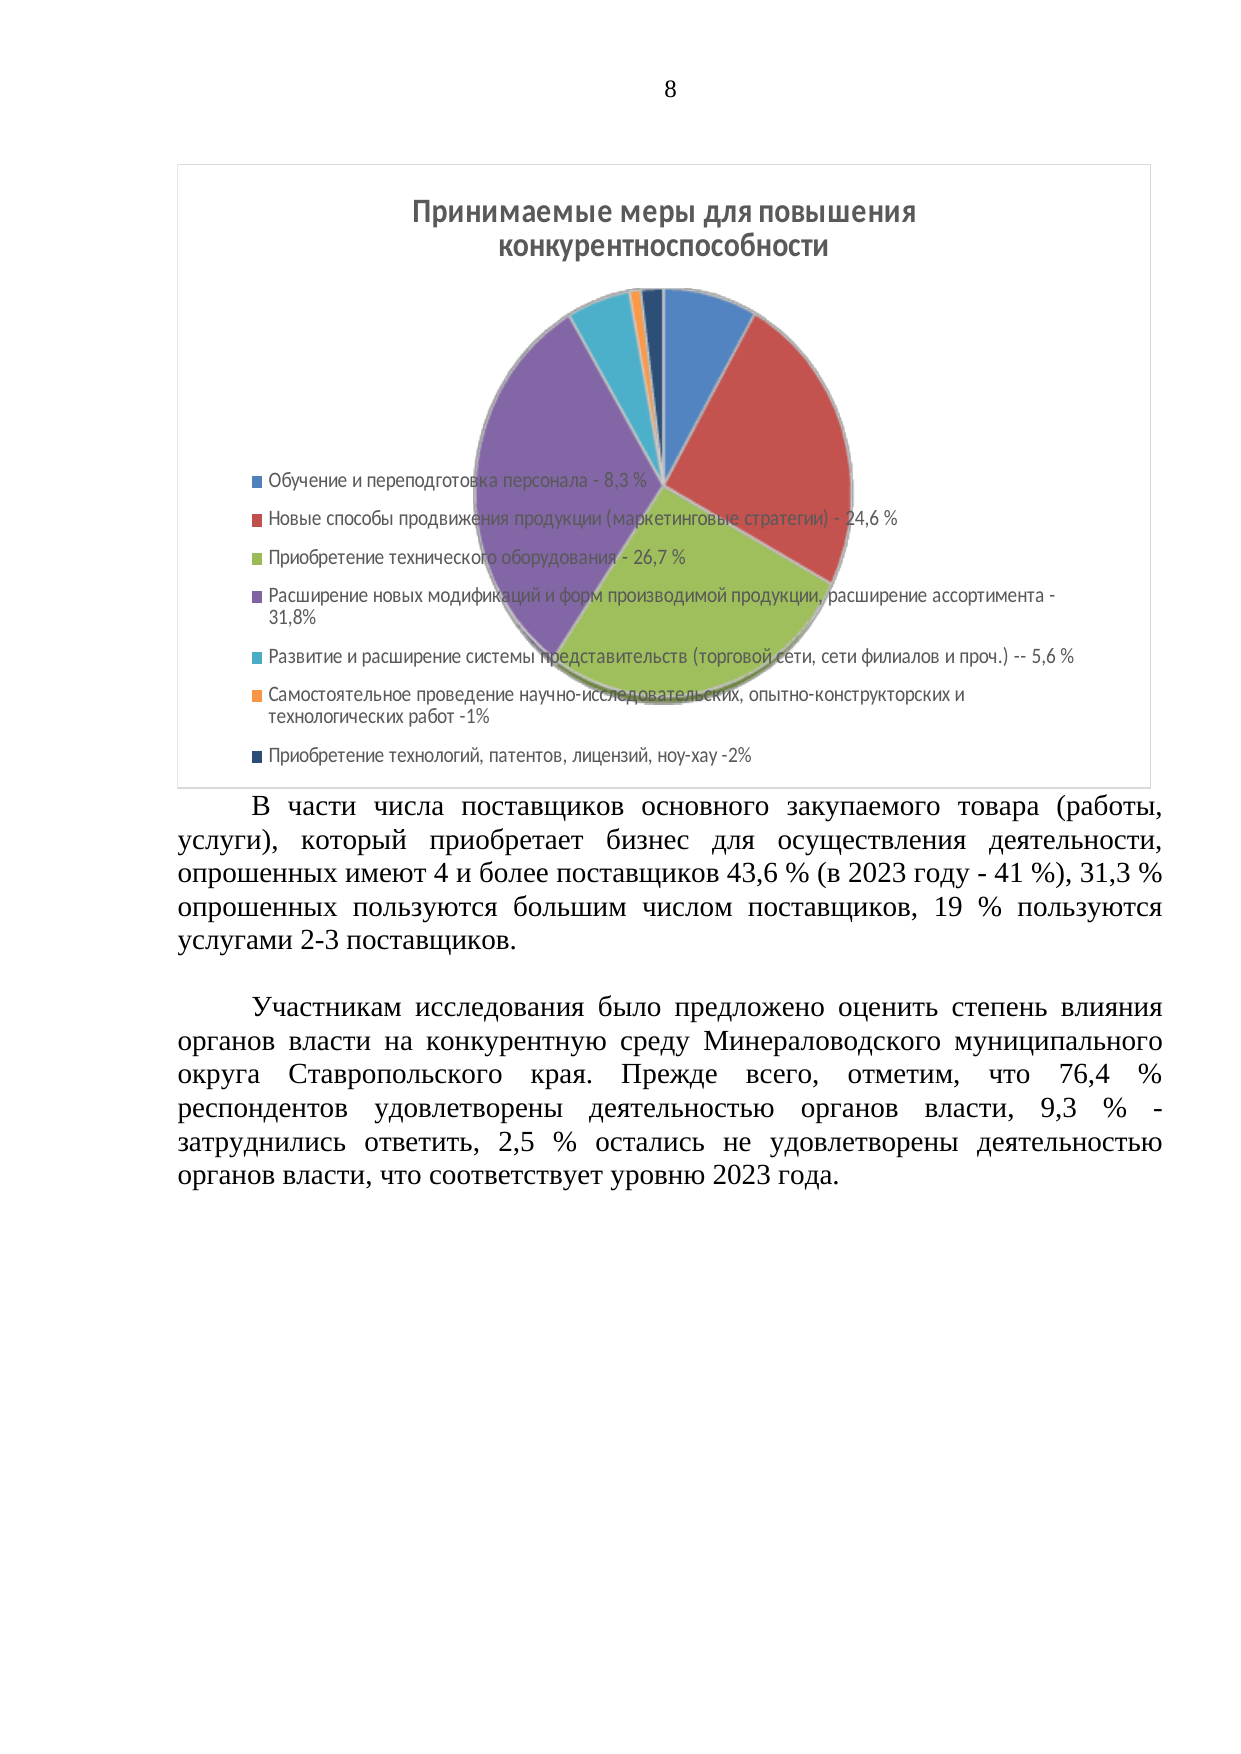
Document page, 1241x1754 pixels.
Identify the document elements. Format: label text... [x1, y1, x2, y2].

text Участникам исследования было предложено оценить степень влияния органов власти на конкурентную среду Минераловодского муниципального округа Ставропольского края. Прежде всего, отметим, что 76,4 % респондентов удовлетворены деятельностью органов власти, 9,3 % - затруднились ответить, 2,5 % остались не удовлетворены деятельностью органов власти, что соответствует уровню 2023 года. [177, 989, 1163, 1191]
text В части числа поставщиков основного закупаемого товара (работы, услуги), который приобретает бизнес для осуществления деятельности, опрошенных имеют 4 и более поставщиков 43,6 % (в 2023 году - 41 %), 31,3 % опрошенных пользуются большим числом поставщиков, 19 % пользуются услугами 2-3 поставщиков. [177, 788, 1163, 956]
